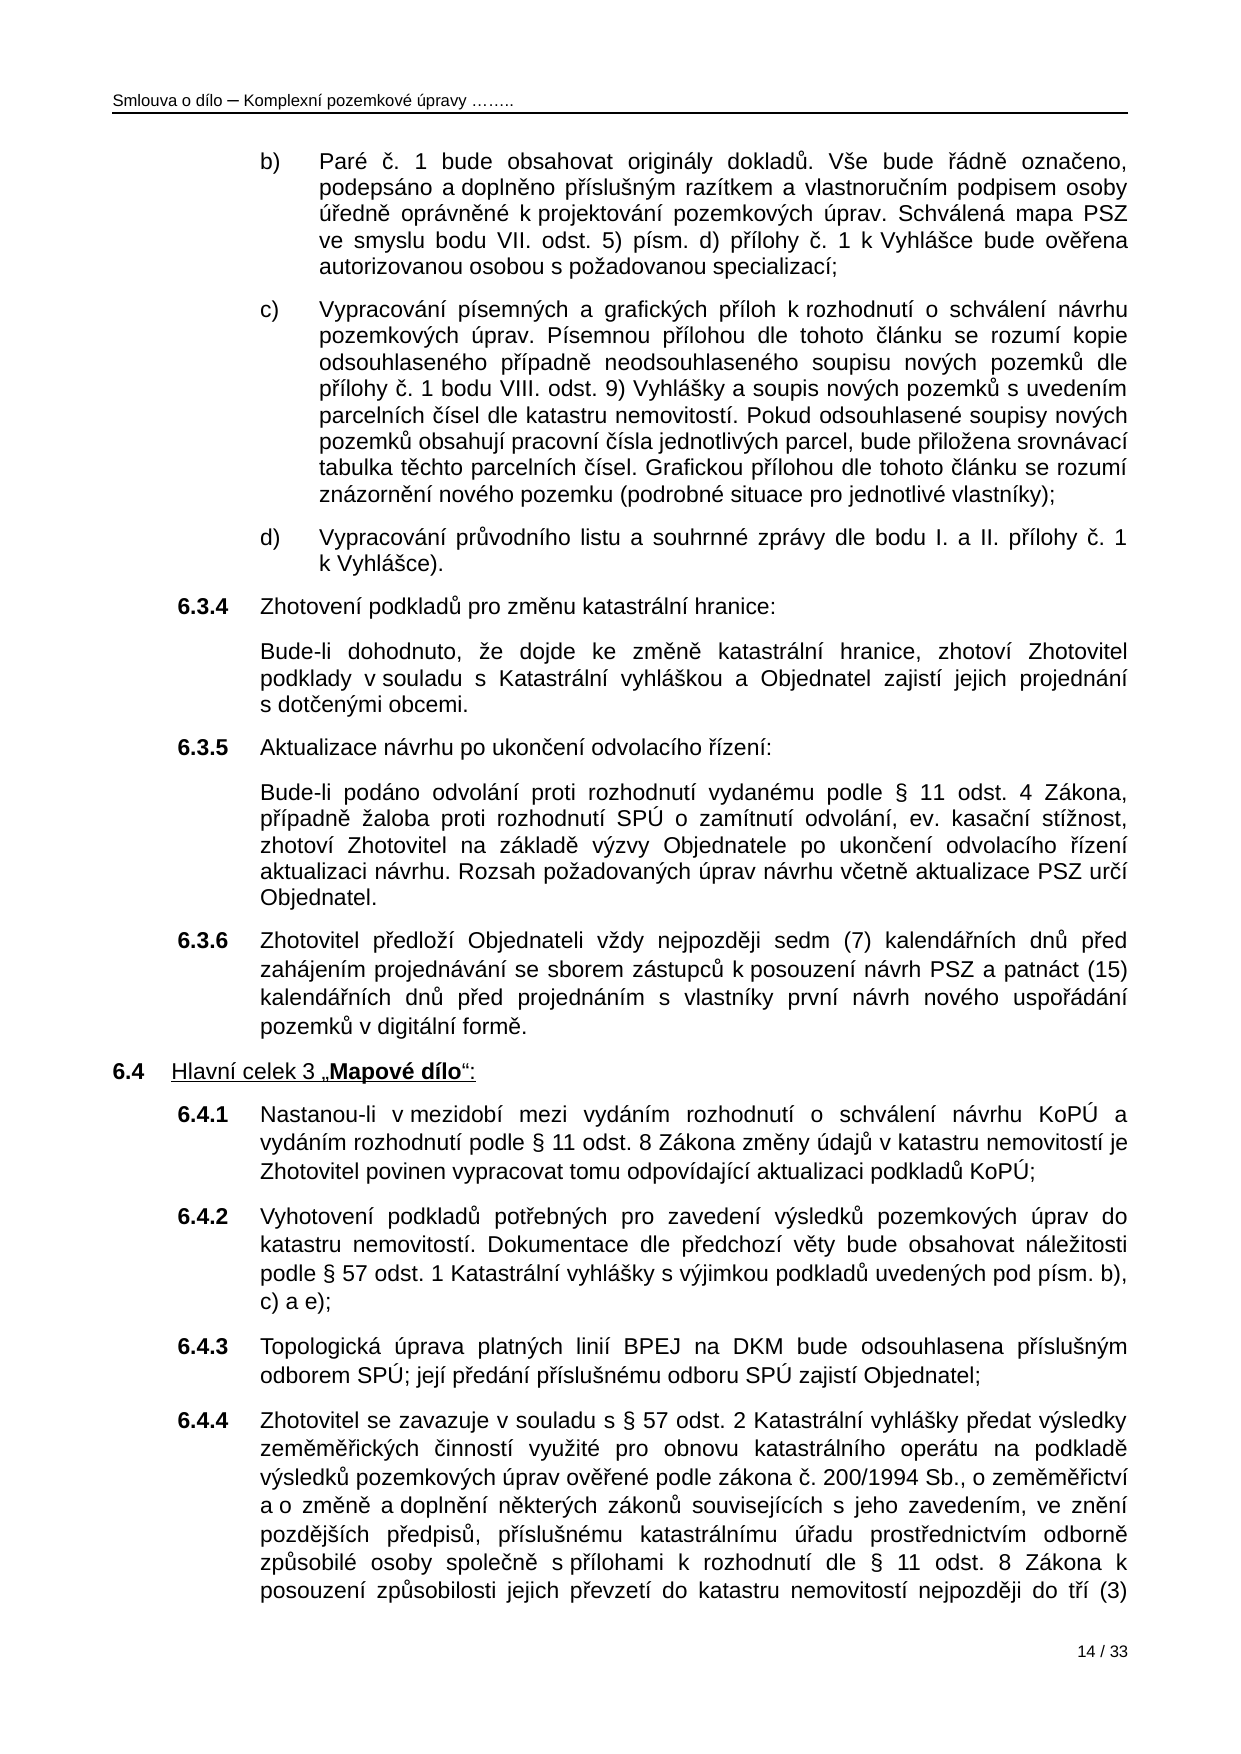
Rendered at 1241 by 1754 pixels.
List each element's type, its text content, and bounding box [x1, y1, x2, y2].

list Vypracování průvodního listu a souhrnné zprávy dle bodu I. a II. přílohy č. 1 k Vyhlášce). [260, 524, 1128, 576]
list Bude-li dohodnuto, že dojde ke změně katastrální hranice, zhotoví Zhotovitel podklady v souladu s Katastrální vyhláškou a Objednatel zajistí jejich projednání s dotčenými obcemi. [260, 638, 1128, 717]
text Zhotovení podkladů pro změnu katastrální hranice: [177, 593, 1128, 619]
text Zhotovitel předloží Objednateli vždy nejpozději sedm (7) kalendářních dnů před zahájením projednávání se sborem zástupců k posouzení návrh PSZ a patnáct (15) kalendářních dnů před projednáním s vlastníky první návrh nového uspořádání pozemků v digitální formě. [177, 927, 1128, 1039]
list Vypracování písemných a grafických příloh k rozhodnutí o schválení návrhu pozemkových úprav. Písemnou přílohou dle tohoto článku se rozumí kopie odsouhlaseného případně neodsouhlaseného soupisu nových pozemků dle přílohy č. 1 bodu VIII. odst. 9) Vyhlášky a soupis nových pozemků s uvedením parcelních čísel dle katastru nemovitostí. Pokud odsouhlasené soupisy nových pozemků obsahují pracovní čísla jednotlivých parcel, bude přiložena srovnávací tabulka těchto parcelních čísel. Grafickou přílohou dle tohoto článku se rozumí znázornění nového pozemku (podrobné situace pro jednotlivé vlastníky); [260, 296, 1128, 507]
list Paré č. 1 bude obsahovat originály dokladů. Vše bude řádně označeno, podepsáno a doplněno příslušným razítkem a vlastnoručním podpisem osoby úředně oprávněné k projektování pozemkových úprav. Schválená mapa PSZ ve smyslu bodu VII. odst. 5) písm. d) přílohy č. 1 k Vyhlášce bude ověřena autorizovanou osobou s požadovanou specializací; [260, 148, 1128, 279]
text Topologická úprava platných linií BPEJ na DKM bude odsouhlasena příslušným odborem SPÚ; její předání příslušnému odboru SPÚ zajistí Objednatel; [177, 1333, 1128, 1388]
text Vyhotovení podkladů potřebných pro zavedení výsledků pozemkových úprav do katastru nemovitostí. Dokumentace dle předchozí věty bude obsahovat náležitosti podle § 57 odst. 1 Katastrální vyhlášky s výjimkou podkladů uvedených pod písm. b), c) a e); [177, 1203, 1128, 1314]
text Aktualizace návrhu po ukončení odvolacího řízení: [177, 734, 1128, 760]
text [177, 1407, 1128, 1604]
list Bude-li podáno odvolání proti rozhodnutí vydanému podle § 11 odst. 4 Zákona, případně žaloba proti rozhodnutí SPÚ o zamítnutí odvolání, ev. kasační stížnost, zhotoví Zhotovitel na základě výzvy Objednatele po ukončení odvolacího řízení aktualizaci návrhu. Rozsah požadovaných úprav návrhu včetně aktualizace PSZ určí Objednatel. [260, 779, 1128, 911]
text Nastanou-li v mezidobí mezi vydáním rozhodnutí o schválení návrhu KoPÚ a vydáním rozhodnutí podle § 11 odst. 8 Zákona změny údajů v katastru nemovitostí je Zhotovitel povinen vypracovat tomu odpovídající aktualizaci podkladů KoPÚ; [177, 1101, 1128, 1184]
text Hlavní celek 3 „Mapové dílo“: [112, 1058, 1128, 1084]
